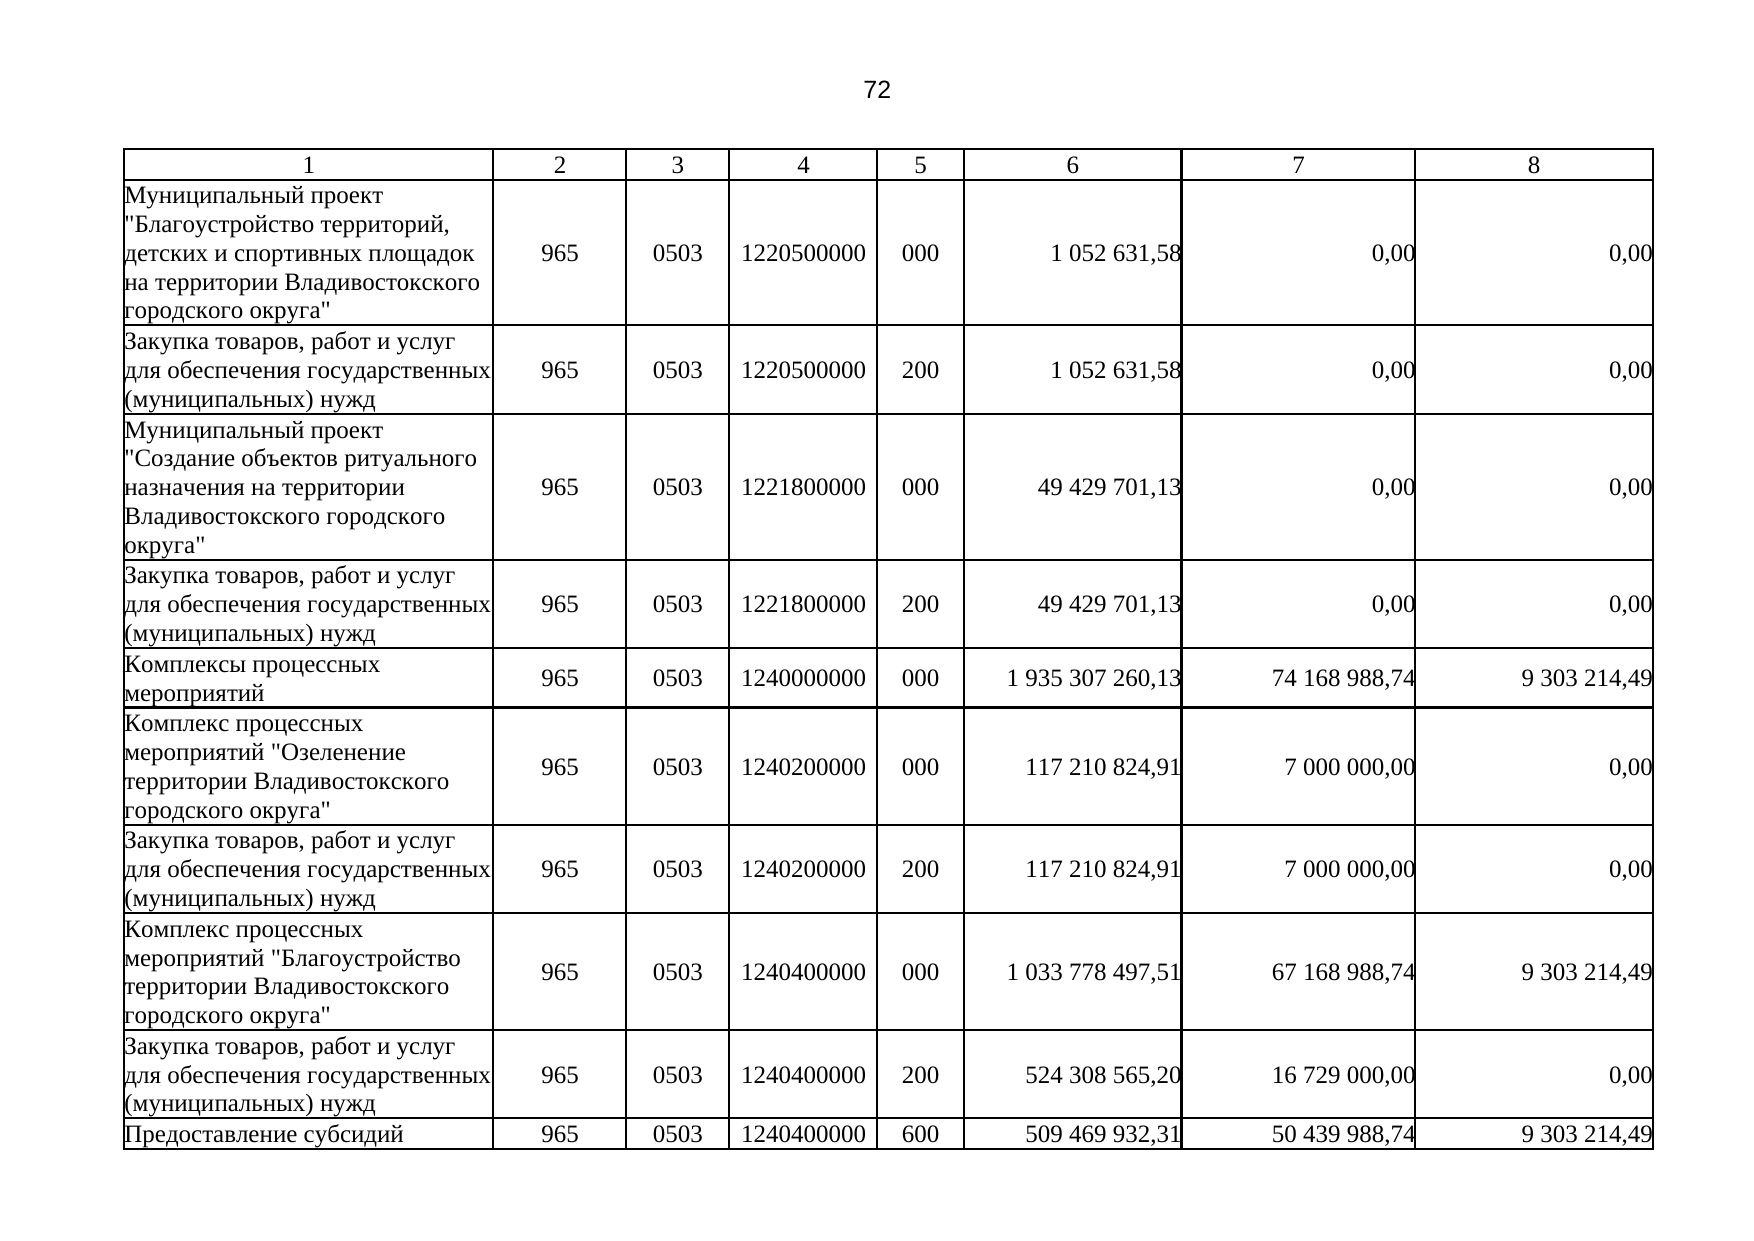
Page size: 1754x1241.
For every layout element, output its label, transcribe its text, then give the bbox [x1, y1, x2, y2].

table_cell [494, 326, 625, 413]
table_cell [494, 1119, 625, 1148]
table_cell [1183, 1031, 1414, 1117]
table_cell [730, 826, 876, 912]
table_header 4 [730, 150, 876, 178]
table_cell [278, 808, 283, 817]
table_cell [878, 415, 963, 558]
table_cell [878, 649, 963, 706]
table_header 3 [627, 150, 728, 178]
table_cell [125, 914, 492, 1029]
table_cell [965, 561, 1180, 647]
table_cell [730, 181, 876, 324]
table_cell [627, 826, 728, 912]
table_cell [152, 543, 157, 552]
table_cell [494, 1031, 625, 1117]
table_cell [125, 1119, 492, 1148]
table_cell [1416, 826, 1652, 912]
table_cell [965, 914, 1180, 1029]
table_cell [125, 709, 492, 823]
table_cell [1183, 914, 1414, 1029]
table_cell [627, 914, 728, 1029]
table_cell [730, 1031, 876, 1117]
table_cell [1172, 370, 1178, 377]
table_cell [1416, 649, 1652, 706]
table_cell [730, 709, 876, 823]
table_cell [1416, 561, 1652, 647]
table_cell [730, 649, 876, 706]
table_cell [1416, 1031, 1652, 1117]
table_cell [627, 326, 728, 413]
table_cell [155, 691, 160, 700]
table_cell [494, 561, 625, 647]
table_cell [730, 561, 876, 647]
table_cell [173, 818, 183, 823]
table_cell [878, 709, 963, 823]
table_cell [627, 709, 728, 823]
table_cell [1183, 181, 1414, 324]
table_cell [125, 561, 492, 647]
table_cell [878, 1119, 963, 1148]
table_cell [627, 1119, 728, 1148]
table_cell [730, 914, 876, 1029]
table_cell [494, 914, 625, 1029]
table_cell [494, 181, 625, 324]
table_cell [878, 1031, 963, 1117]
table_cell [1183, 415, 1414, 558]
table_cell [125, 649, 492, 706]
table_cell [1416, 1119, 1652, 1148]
table_header 2 [494, 150, 625, 178]
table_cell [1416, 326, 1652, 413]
table_header 1 [125, 150, 492, 178]
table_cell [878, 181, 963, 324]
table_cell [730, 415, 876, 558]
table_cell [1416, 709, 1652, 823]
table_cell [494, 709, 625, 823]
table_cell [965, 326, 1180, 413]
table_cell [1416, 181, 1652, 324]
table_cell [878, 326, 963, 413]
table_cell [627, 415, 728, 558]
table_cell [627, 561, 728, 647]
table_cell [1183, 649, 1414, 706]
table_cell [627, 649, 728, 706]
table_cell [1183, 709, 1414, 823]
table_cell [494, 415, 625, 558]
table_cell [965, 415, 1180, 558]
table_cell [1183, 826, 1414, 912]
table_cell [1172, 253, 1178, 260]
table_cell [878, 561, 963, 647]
table_header 6 [965, 150, 1180, 178]
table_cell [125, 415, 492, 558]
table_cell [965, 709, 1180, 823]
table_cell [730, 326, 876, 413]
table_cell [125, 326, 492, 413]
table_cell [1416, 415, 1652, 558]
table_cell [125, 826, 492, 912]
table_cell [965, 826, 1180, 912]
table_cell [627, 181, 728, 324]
table_header 5 [878, 150, 963, 178]
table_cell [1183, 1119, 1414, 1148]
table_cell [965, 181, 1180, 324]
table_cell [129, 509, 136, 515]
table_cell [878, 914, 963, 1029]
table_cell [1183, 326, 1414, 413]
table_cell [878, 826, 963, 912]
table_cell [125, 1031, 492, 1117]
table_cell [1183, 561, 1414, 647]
table_header 8 [1416, 150, 1652, 178]
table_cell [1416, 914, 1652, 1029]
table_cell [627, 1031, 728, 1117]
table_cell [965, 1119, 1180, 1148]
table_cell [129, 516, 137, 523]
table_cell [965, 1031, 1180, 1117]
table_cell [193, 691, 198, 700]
table_header 7 [1183, 150, 1414, 178]
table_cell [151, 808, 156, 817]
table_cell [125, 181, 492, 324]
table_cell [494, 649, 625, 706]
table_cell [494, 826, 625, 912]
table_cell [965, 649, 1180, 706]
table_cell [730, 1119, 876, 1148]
